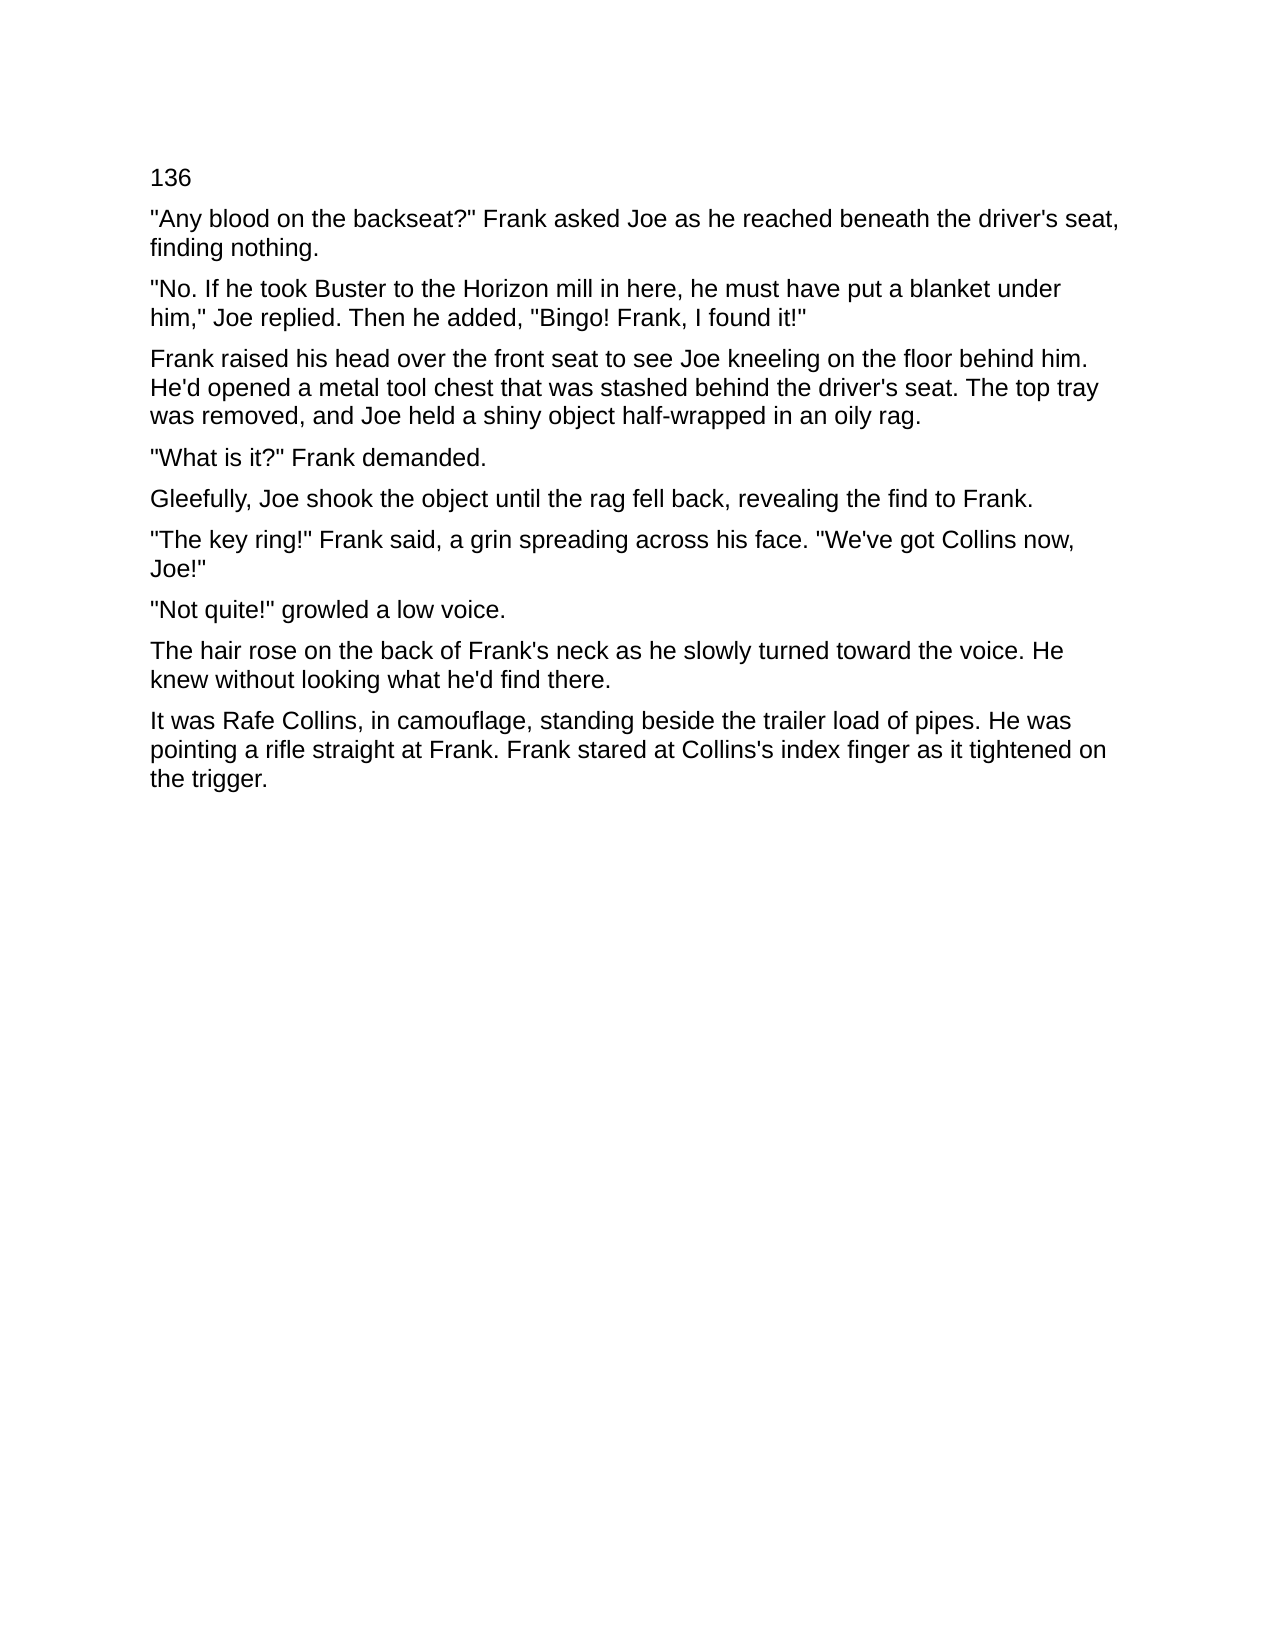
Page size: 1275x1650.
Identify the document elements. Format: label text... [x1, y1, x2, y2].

text "What is it?" Frank demanded. [150, 442, 1125, 471]
text "The key ring!" Frank said, a grin spreading across his face. "We've got Collins now, Joe!" [150, 525, 1125, 582]
text Gleefully, Joe shook the object until the rag fell back, revealing the find to Frank. [150, 484, 1125, 512]
text "Any blood on the backseat?" Frank asked Joe as he reached beneath the driver's seat, finding nothing. [150, 204, 1125, 261]
text It was Rafe Collins, in camouflage, standing beside the trailer load of pipes. He was pointing a rifle straight at Frank. Frank stared at Collins's index finger as it tightened on the trigger. [150, 706, 1125, 792]
text The hair rose on the back of Frank's neck as he slowly turned toward the voice. He knew without looking what he'd find there. [150, 636, 1125, 694]
text 136 [150, 162, 1125, 191]
text "Not quite!" growled a low voice. [150, 595, 1125, 624]
text "No. If he took Buster to the Horizon mill in here, he must have put a blanket under him," Joe replied. Then he added, "Bingo! Frank, I found it!" [150, 274, 1125, 331]
text Frank raised his head over the front seat to see Joe kneeling on the floor behind him. He'd opened a metal tool chest that was stashed behind the driver's seat. The top tray was removed, and Joe held a shiny object half-wrapped in an oily rag. [150, 344, 1125, 430]
